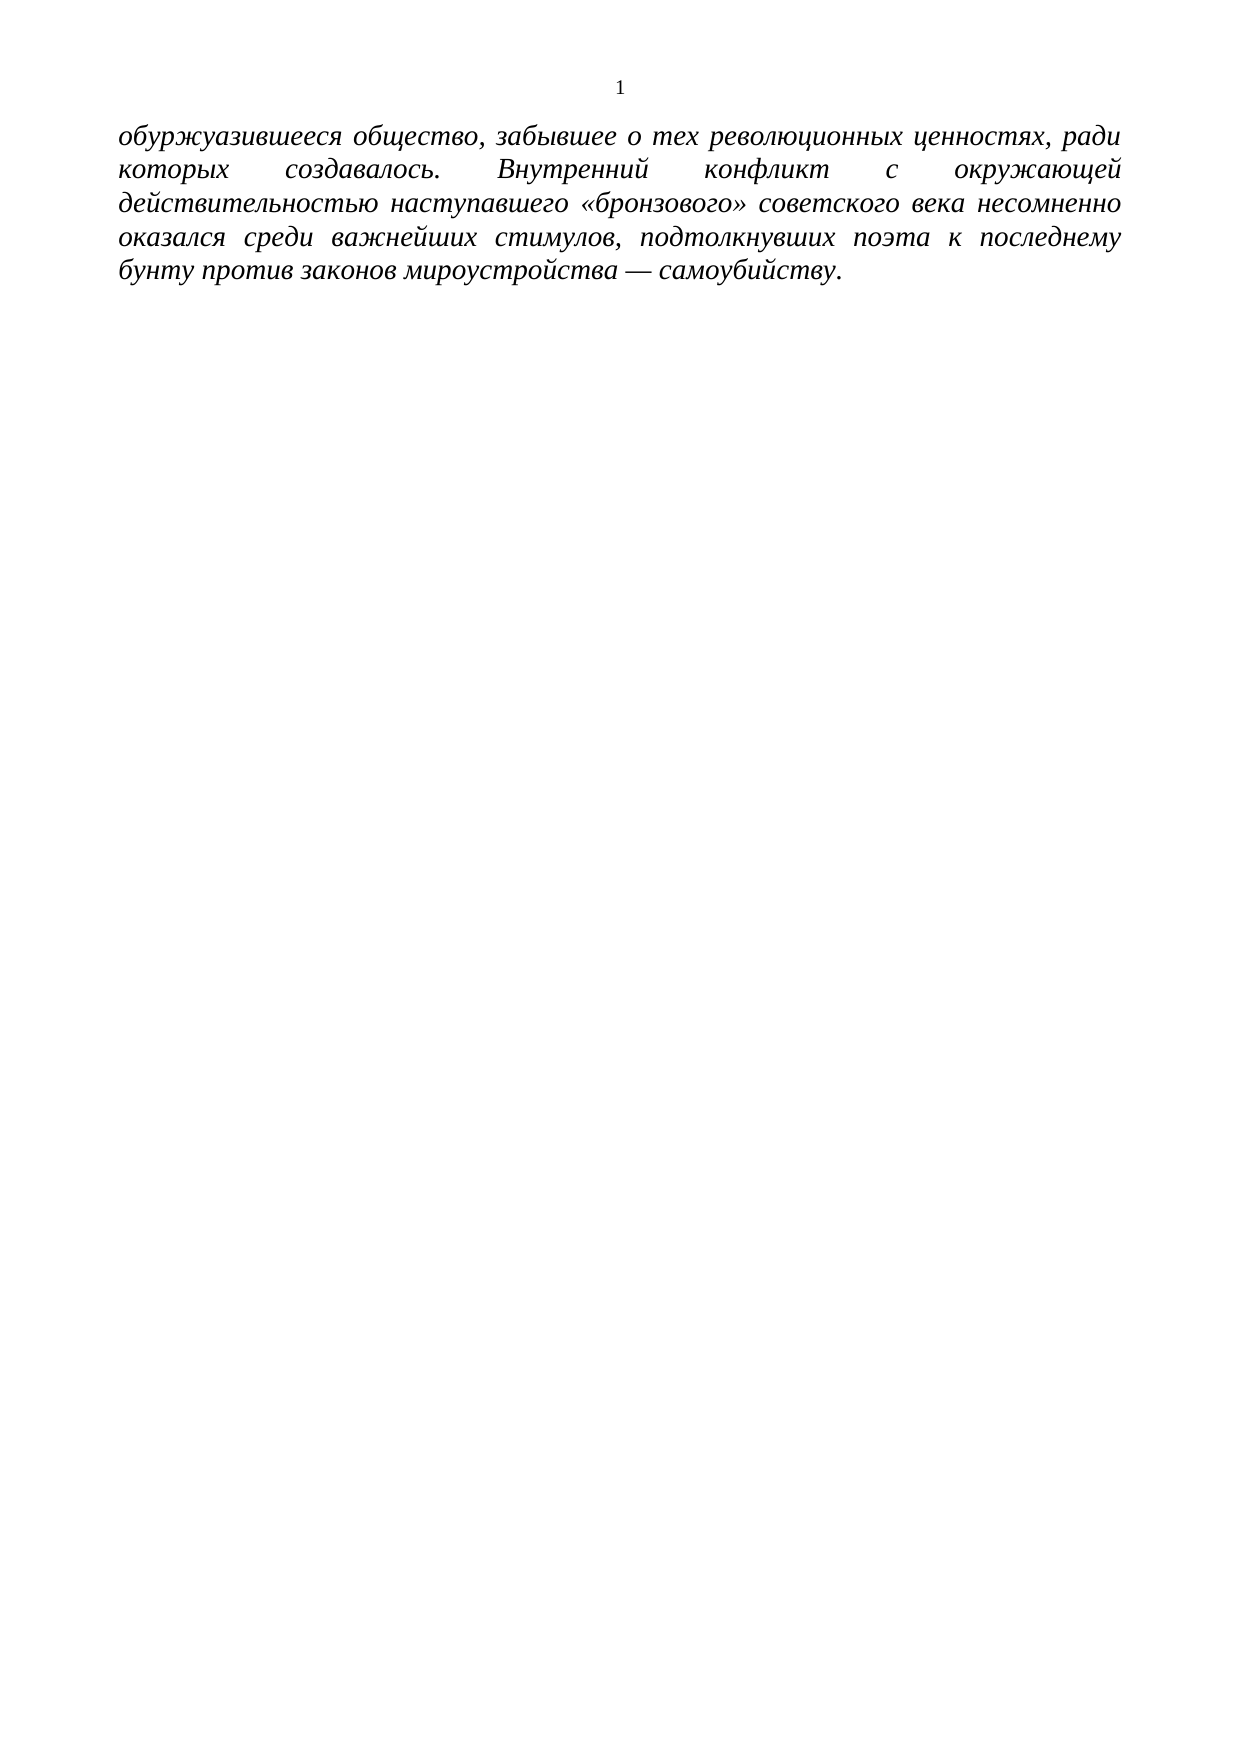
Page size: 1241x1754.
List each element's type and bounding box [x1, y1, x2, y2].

text [118, 118, 1122, 286]
